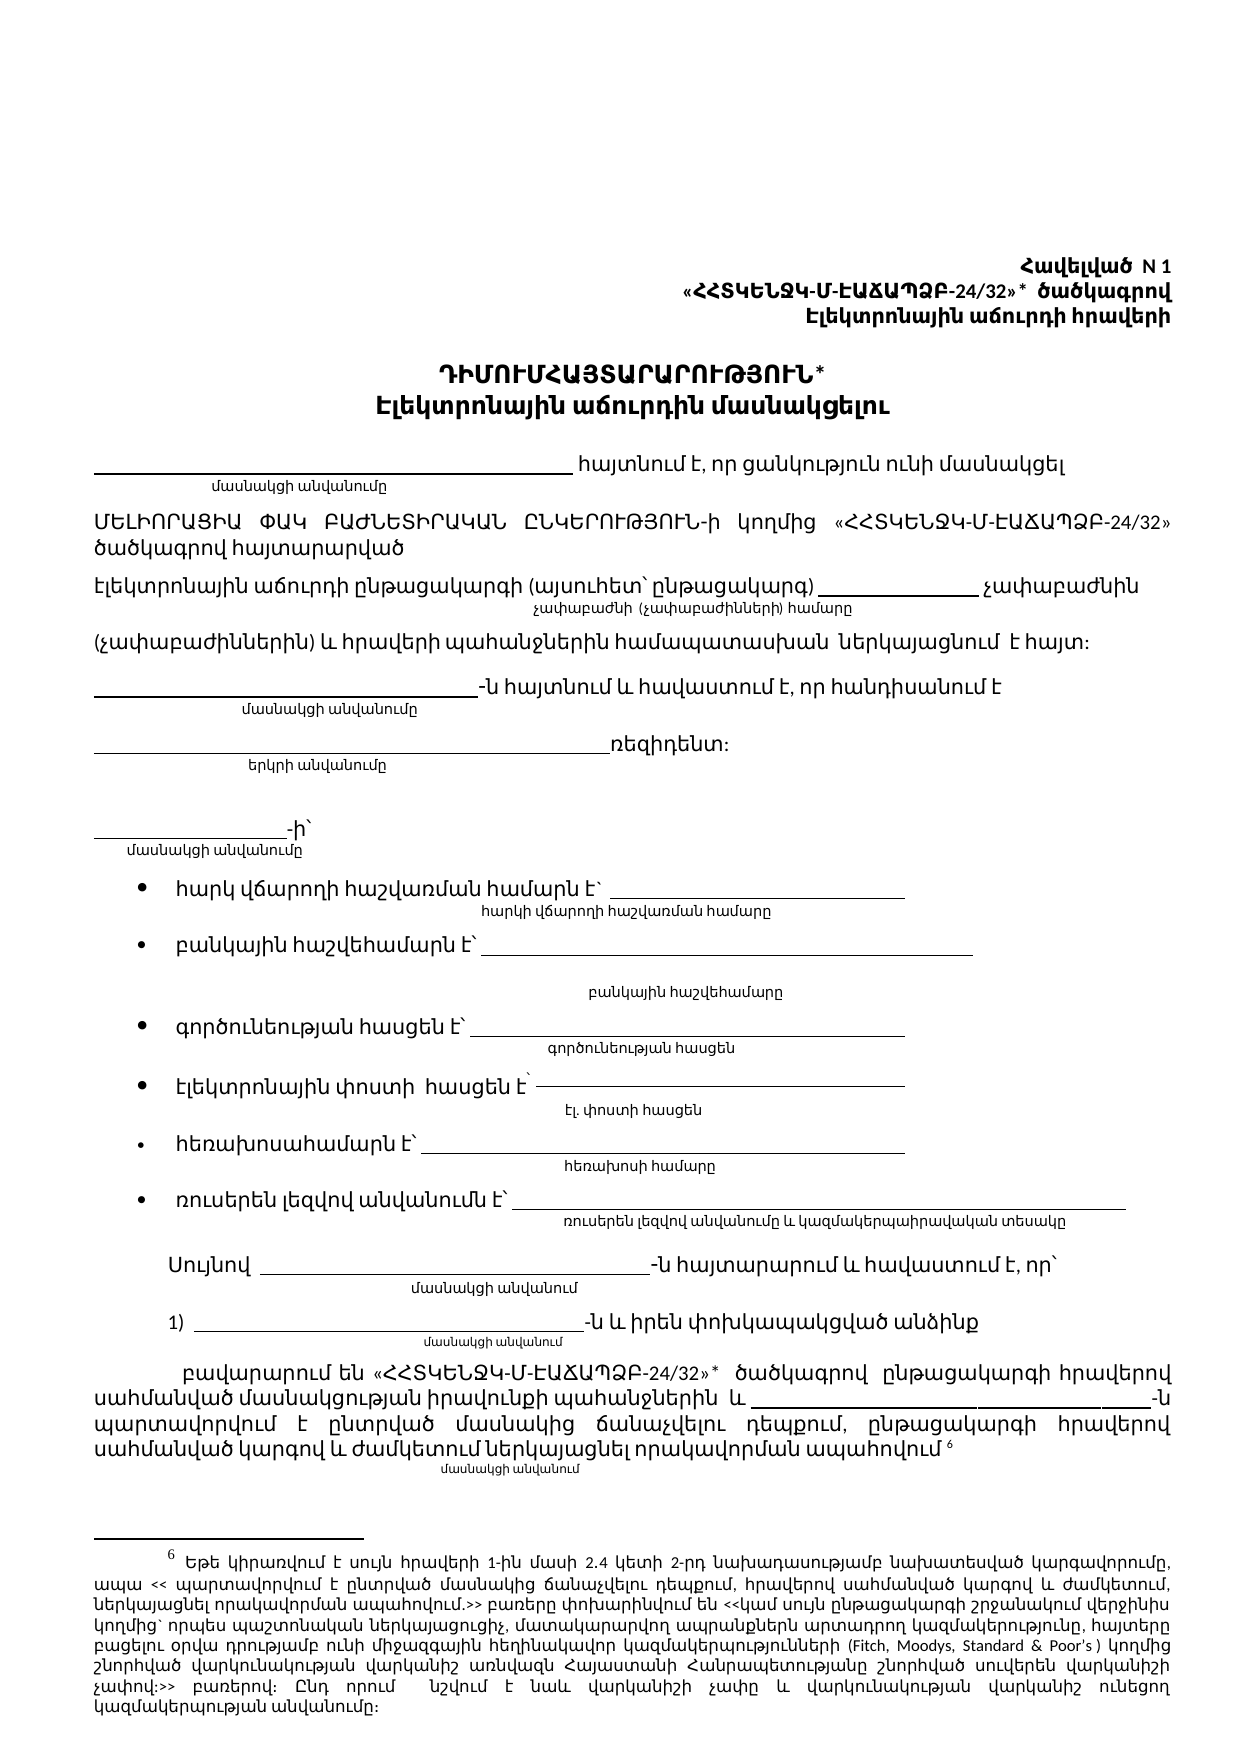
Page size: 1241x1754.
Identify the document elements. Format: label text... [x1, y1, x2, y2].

text հայտնում է, որ ցանկություն ունի մասնակցել [94, 451, 1171, 477]
text երկրի անվանումը [94, 756, 1171, 787]
text ռուսերեն լեզվով անվանումը և կազմակերպաիրավական տեսակը [94, 1213, 1171, 1243]
text 1) -ն և իրեն փոխկապակցված անձինք [94, 1309, 1171, 1335]
text մասնակցի անվանում [94, 1462, 1171, 1487]
text չափաբաժնի (չափաբաժինների) համարը [94, 599, 1171, 629]
list բանկային հաշվեհամարն է՝ [138, 933, 1171, 983]
text մասնակցի անվանումը [94, 841, 1171, 872]
text բավարարում են «ՀՀՏԿԵՆՋԿ-Մ-ԷԱՃԱՊՁԲ-24/32»* ծածկագրով ընթացակարգի հրավերով սահմանված մասնակցության իրավունքի պահանջներին և -ն պարտավորվում է ընտրված մասնակից ճանաչվելու դեպքում, ընթացակարգի հրավերով սահմանված կարգով և ժամկետում ներկայացնել որակավորման ապահովում [94, 1360, 1171, 1462]
text մասնակցի անվանում [94, 1279, 1171, 1309]
text բանկային հաշվեհամարը [94, 983, 1171, 1014]
subtitle Էլեկտրոնային աճուրդին մասնակցելու [94, 390, 1171, 421]
list գործունեության հասցեն է՝ [138, 1014, 1171, 1040]
text գործունեության հասցեն [94, 1040, 1171, 1070]
text հեռախոսի համարը [462, 1157, 1171, 1187]
text էլ. փոստի հասցեն [94, 1101, 1171, 1131]
text Հավելված N 1 [94, 253, 1171, 278]
text էլեկտրոնային աճուրդի ընթացակարգի (այսուհետ՝ ընթացակարգ) չափաբաժնին [94, 573, 1171, 599]
text -ն հայտնում և հավաստում է, որ հանդիսանում է [94, 670, 1171, 701]
text Էլեկտրոնային աճուրդի հրավերի [94, 304, 1171, 329]
text հարկի վճարողի հաշվառման համարը [94, 902, 1171, 933]
text «ՀՀՏԿԵՆՋԿ-Մ-ԷԱՃԱՊՁԲ-24/32»* ծածկագրով [94, 278, 1171, 304]
text մասնակցի անվանումը [94, 477, 1171, 507]
text ռեզիդենտ: [94, 731, 1171, 756]
text ԴԻՄՈՒՄՀԱՅՏԱՐԱՐՈՒԹՅՈՒՆ* [94, 360, 1171, 390]
list հեռախոսահամարն է՝ [138, 1131, 1171, 1157]
text մասնակցի անվանումը [94, 701, 1171, 731]
text -ի՝ [94, 816, 1171, 841]
list ռուսերեն լեզվով անվանումն է՝ [138, 1187, 1171, 1213]
list հարկ վճարողի հաշվառման համարն է` [138, 872, 1171, 902]
text Սույնով -ն հայտարարում և հավաստում է, որ՝ [94, 1248, 1171, 1279]
text (չափաբաժիններին) և հրավերի պահանջներին համապատասխան ներկայացնում է հայտ: [94, 629, 1171, 655]
text մասնակցի անվանում [94, 1335, 1171, 1360]
list էլեկտրոնային փոստի հասցեն է՝ [138, 1070, 1171, 1101]
text ՄԵԼԻՈՐԱՑԻԱ ՓԱԿ ԲԱԺՆԵՏԻՐԱԿԱՆ ԸՆԿԵՐՈՒԹՅՈՒՆ-ի կողմից «ՀՀՏԿԵՆՋԿ-Մ-ԷԱՃԱՊՁԲ-24/32» ծածկագրով հայտարարված [94, 507, 1171, 561]
